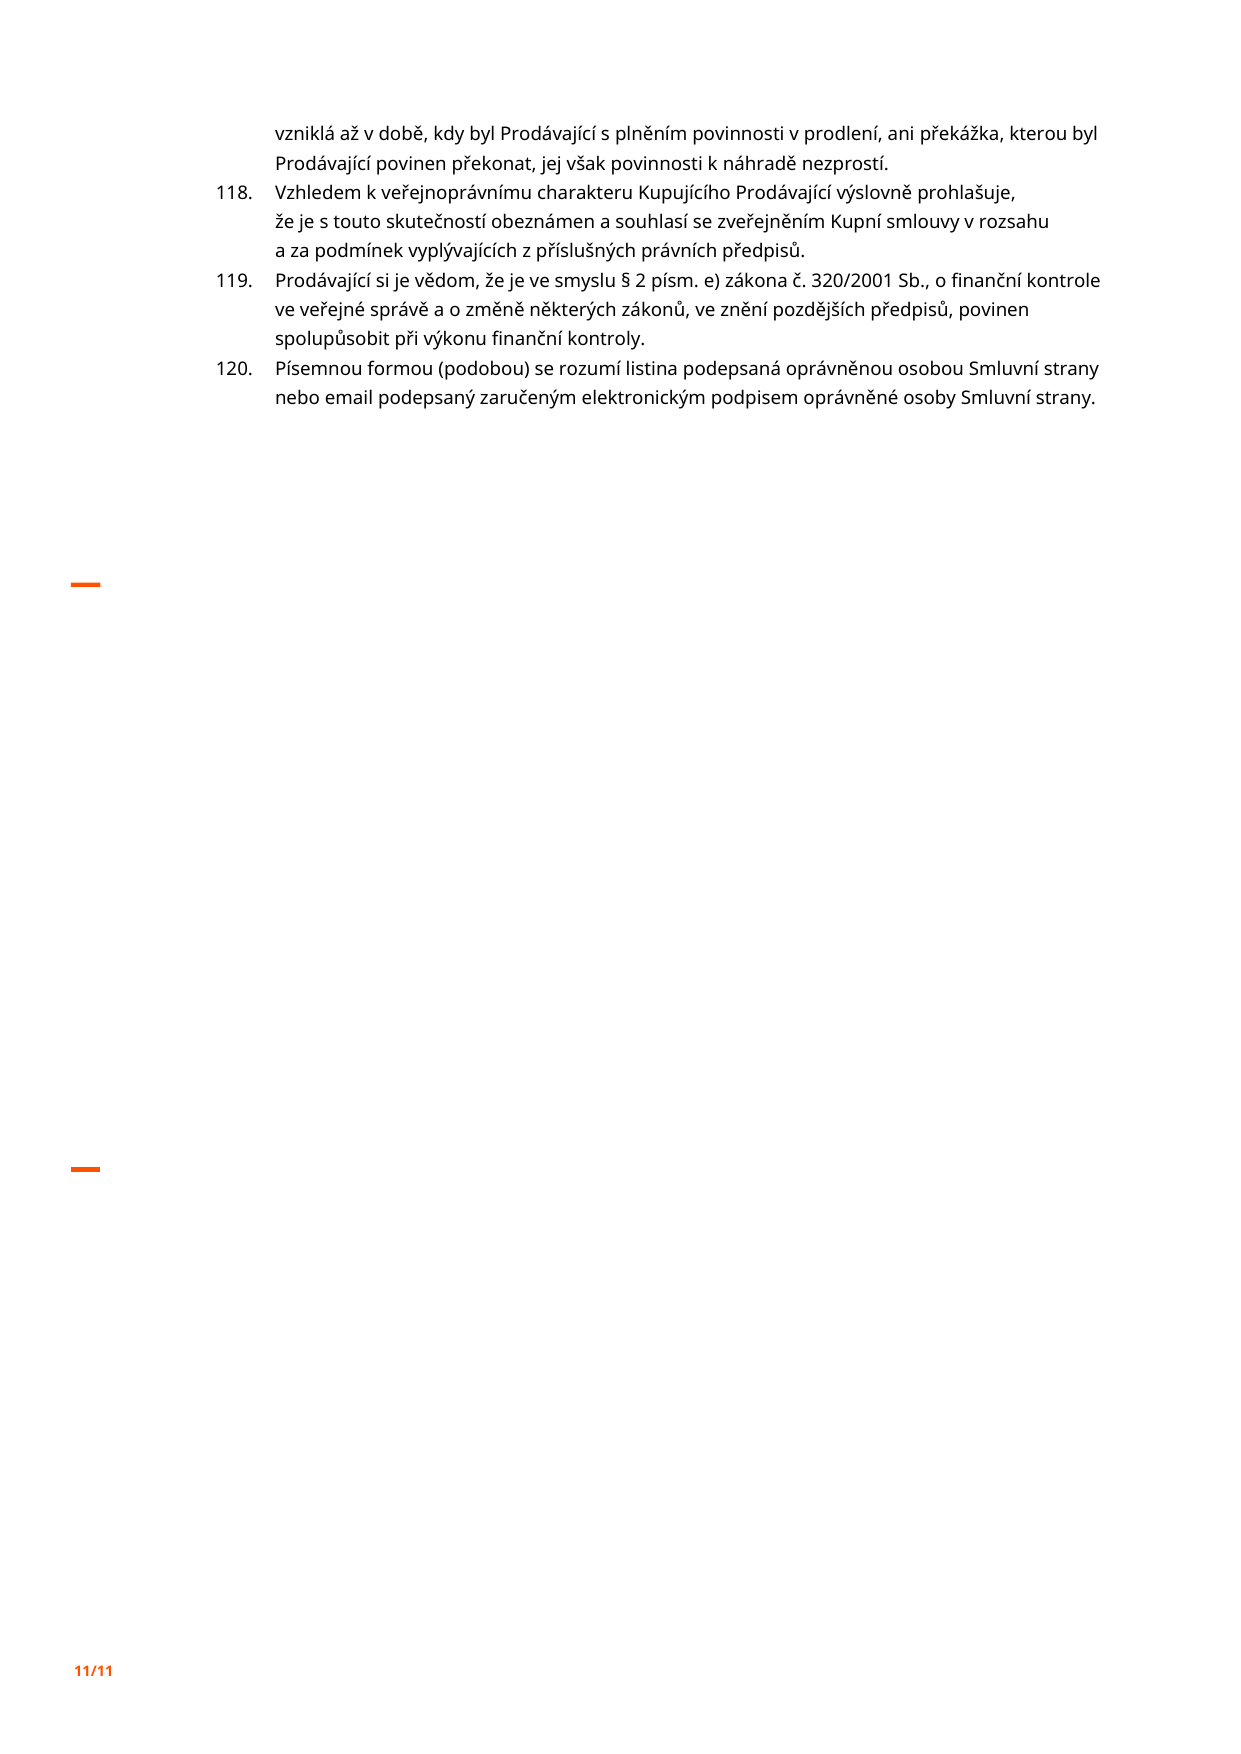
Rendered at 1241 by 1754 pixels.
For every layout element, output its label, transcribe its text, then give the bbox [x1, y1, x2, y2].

list Prodávající si je vědom, že je ve smyslu § 2 písm. e) zákona č. 320/2001 Sb., o finanční kontrole ve veřejné správě a o změně některých zákonů, ve znění pozdějších předpisů, povinen spolupůsobit při výkonu finanční kontroly. [216, 267, 1122, 351]
list Vzhledem k veřejnoprávnímu charakteru Kupujícího Prodávající výslovně prohlašuje, že je s touto skutečností obeznámen a souhlasí se zveřejněním Kupní smlouvy v rozsahu a za podmínek vyplývajících z příslušných právních předpisů. [216, 179, 1122, 263]
list Písemnou formou (podobou) se rozumí listina podepsaná oprávněnou osobou Smluvní strany nebo email podepsaný zaručeným elektronickým podpisem oprávněné osoby Smluvní strany. [216, 355, 1122, 409]
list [216, 121, 1122, 175]
